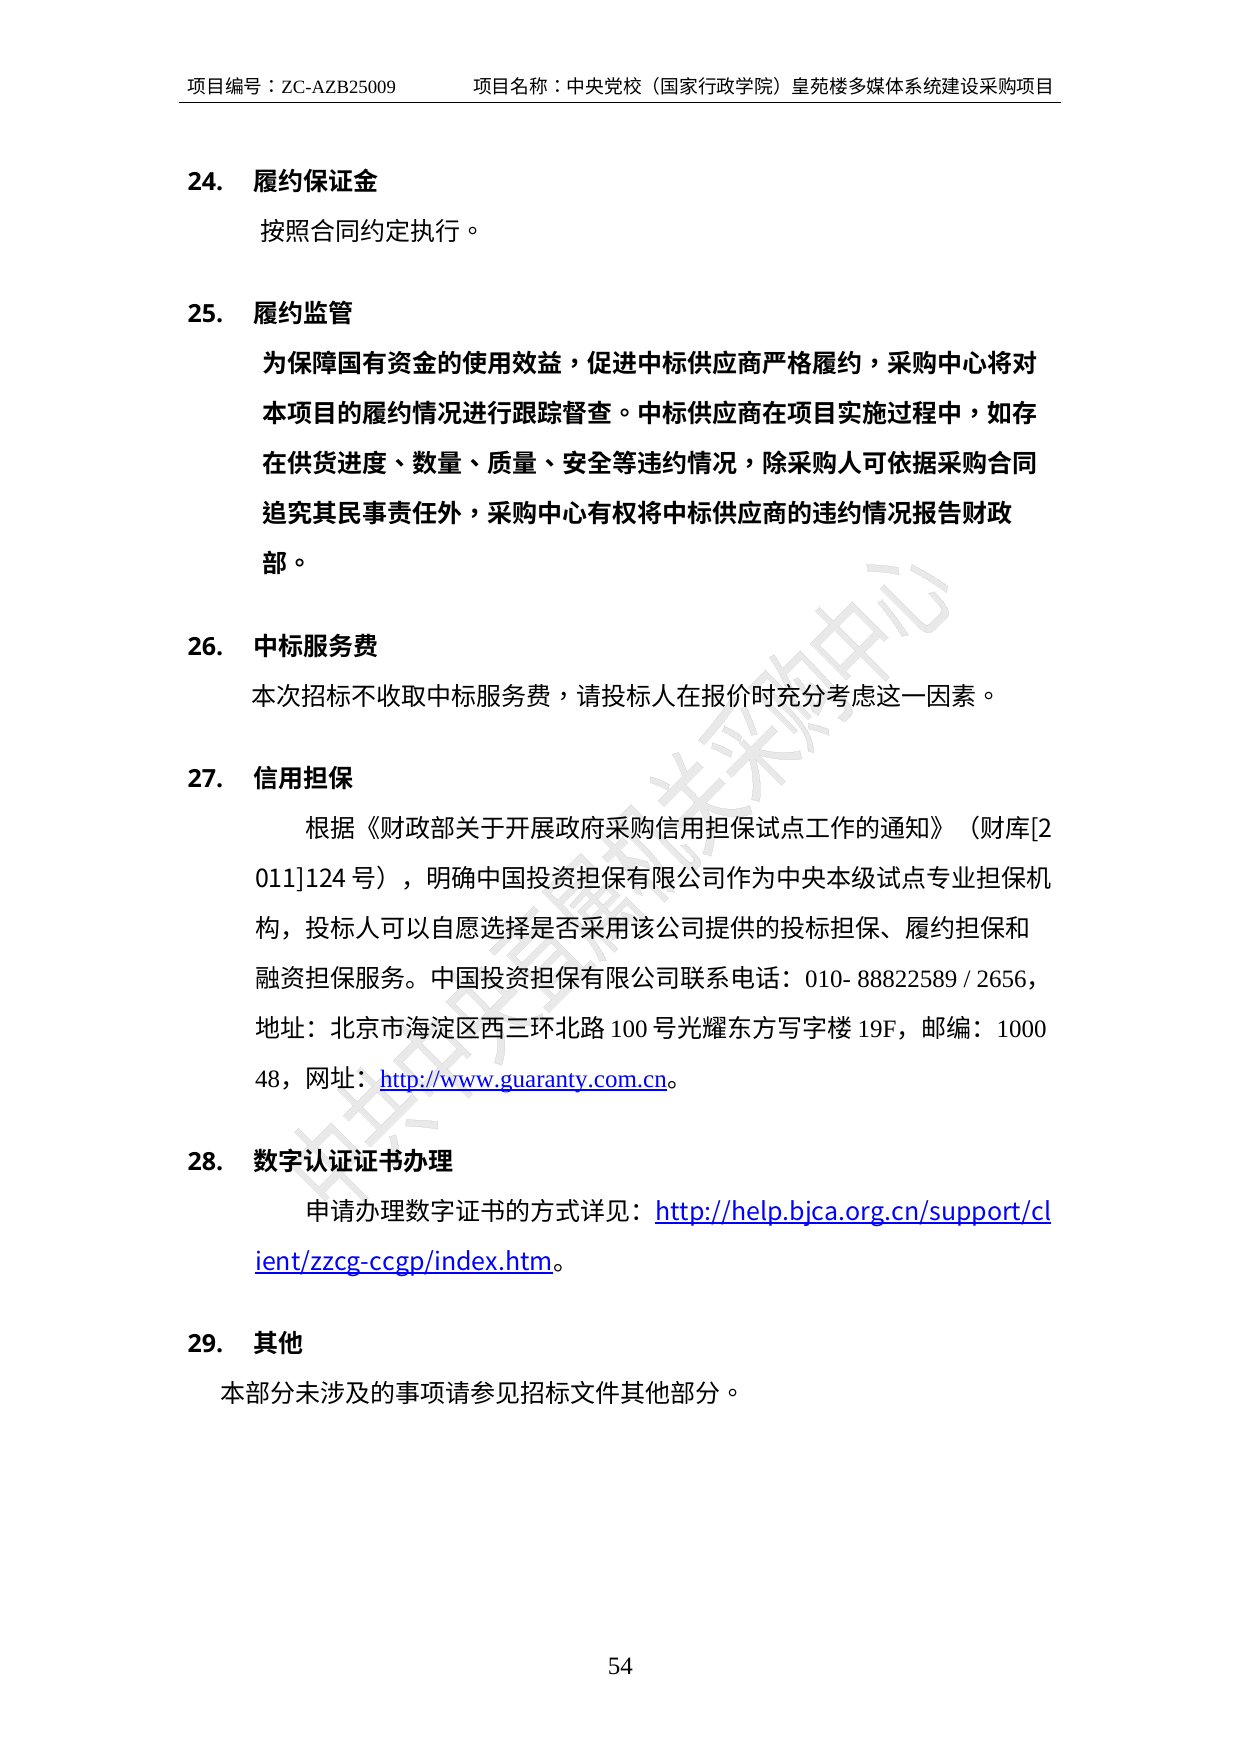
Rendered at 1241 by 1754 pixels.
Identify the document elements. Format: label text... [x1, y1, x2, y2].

list 中标服务费 [187, 615, 1053, 665]
text 根据《财政部关于开展政府采购信用担保试点工作的通知》（财库[2011]124号），明确中国投资担保有限公司作为中央本级试点专业担保机构，投标人可以自愿选择是否采用该公司提供的投标担保、履约担保和融资担保服务。中国投资担保有限公司联系电话：010- 88822589 / 2656，地址：北京市海淀区西三环北路100号光耀东方写字楼19F，邮编：100048，网址：http://www.guaranty.com.cn。 [255, 797, 1053, 1097]
text 本部分未涉及的事项请参见招标文件其他部分。 [187, 1362, 1053, 1412]
list 履约监管 [187, 282, 1053, 332]
text 本次招标不收取中标服务费，请投标人在报价时充分考虑这一因素。 [244, 665, 1053, 715]
text 为保障国有资金的使用效益，促进中标供应商严格履约，采购中心将对本项目的履约情况进行跟踪督查。中标供应商在项目实施过程中，如存在供货进度、数量、质量、安全等违约情况，除采购人可依据采购合同追究其民事责任外，采购中心有权将中标供应商的违约情况报告财政部。 [262, 332, 1053, 582]
text 按照合同约定执行。 [260, 200, 1053, 250]
list 数字认证证书办理 [187, 1130, 1053, 1180]
list 履约保证金 [187, 150, 1053, 200]
list 其他 [187, 1312, 1053, 1362]
text 申请办理数字证书的方式详见：http://help.bjca.org.cn/support/client/zzcg-ccgp/index.htm。 [255, 1180, 1053, 1280]
list 信用担保 [187, 747, 1053, 797]
